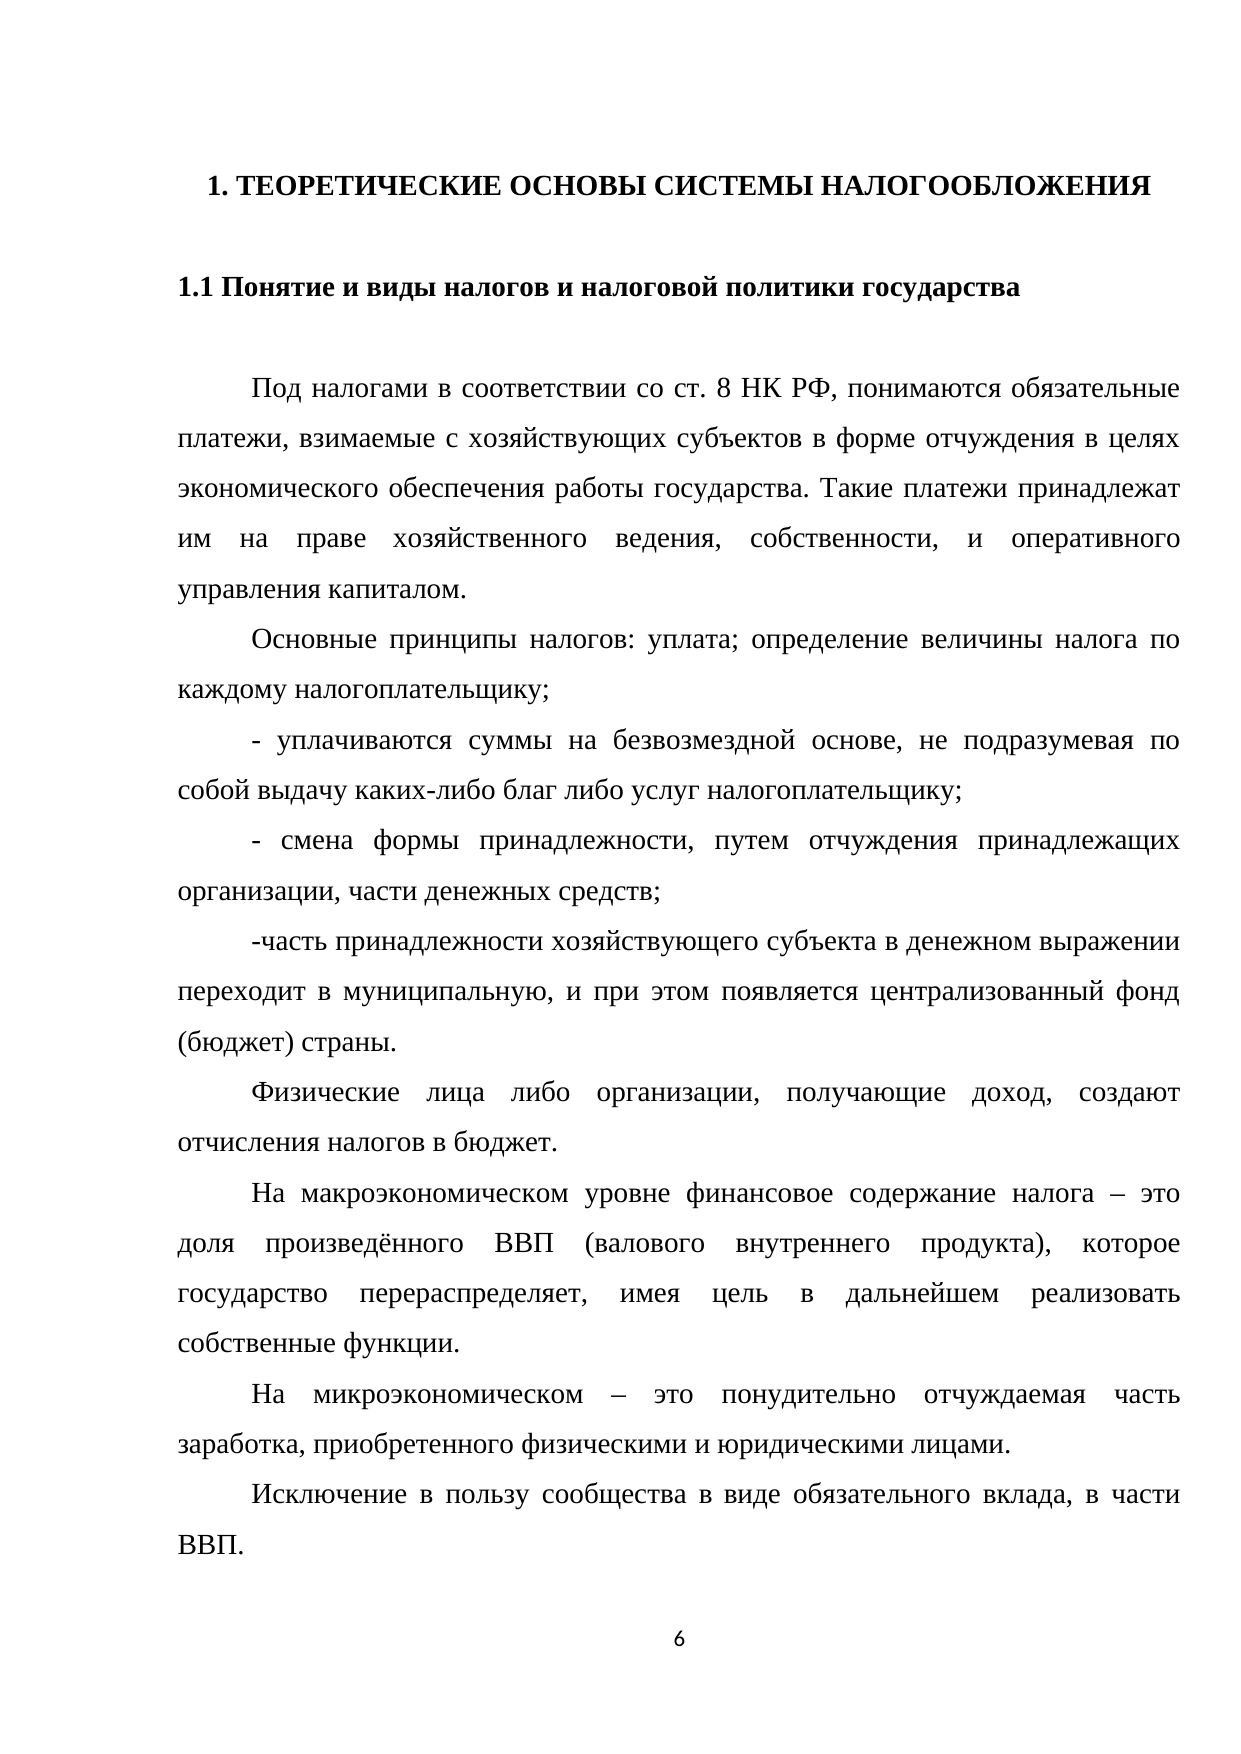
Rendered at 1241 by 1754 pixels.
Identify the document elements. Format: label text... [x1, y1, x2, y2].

text Основные принципы налогов: уплата; определение величины налога по каждому налогоплательщику; [177, 621, 1181, 705]
text Исключение в пользу сообщества в виде обязательного вклада, в части ВВП. [177, 1477, 1181, 1560]
text На микроэкономическом – это понудительно отчуждаемая часть заработка, приобретенного физическими и юридическими лицами. [177, 1376, 1181, 1460]
text - уплачиваются суммы на безвозмездной основе, не подразумевая по собой выдачу каких-либо благ либо услуг налогоплательщику; [177, 722, 1181, 806]
text Физические лица либо организации, получающие доход, создают отчисления налогов в бюджет. [177, 1074, 1181, 1158]
text -часть принадлежности хозяйствующего субъекта в денежном выражении переходит в муниципальную, и при этом появляется централизованный фонд (бюджет) страны. [177, 923, 1181, 1057]
text На макроэкономическом уровне финансовое содержание налога – это доля произведённого ВВП (валового внутреннего продукта), которое государство перераспределяет, имея цель в дальнейшем реализовать собственные функции. [177, 1175, 1181, 1359]
list Понятие и виды налогов и налоговой политики государства [177, 269, 1181, 303]
text 1. ТЕОРЕТИЧЕСКИЕ ОСНОВЫ СИСТЕМЫ НАЛОГООБЛОЖЕНИЯ [177, 168, 1181, 202]
text - смена формы принадлежности, путем отчуждения принадлежащих организации, части денежных средств; [177, 822, 1181, 906]
list Под налогами в соответствии со ст. 8 НК РФ, понимаются обязательные платежи, взимаемые с хозяйствующих субъектов в форме отчуждения в целях экономического обеспечения работы государства. Такие платежи принадлежат им на праве хозяйственного ведения, собственности, и оперативного управления капиталом. [177, 370, 1181, 604]
